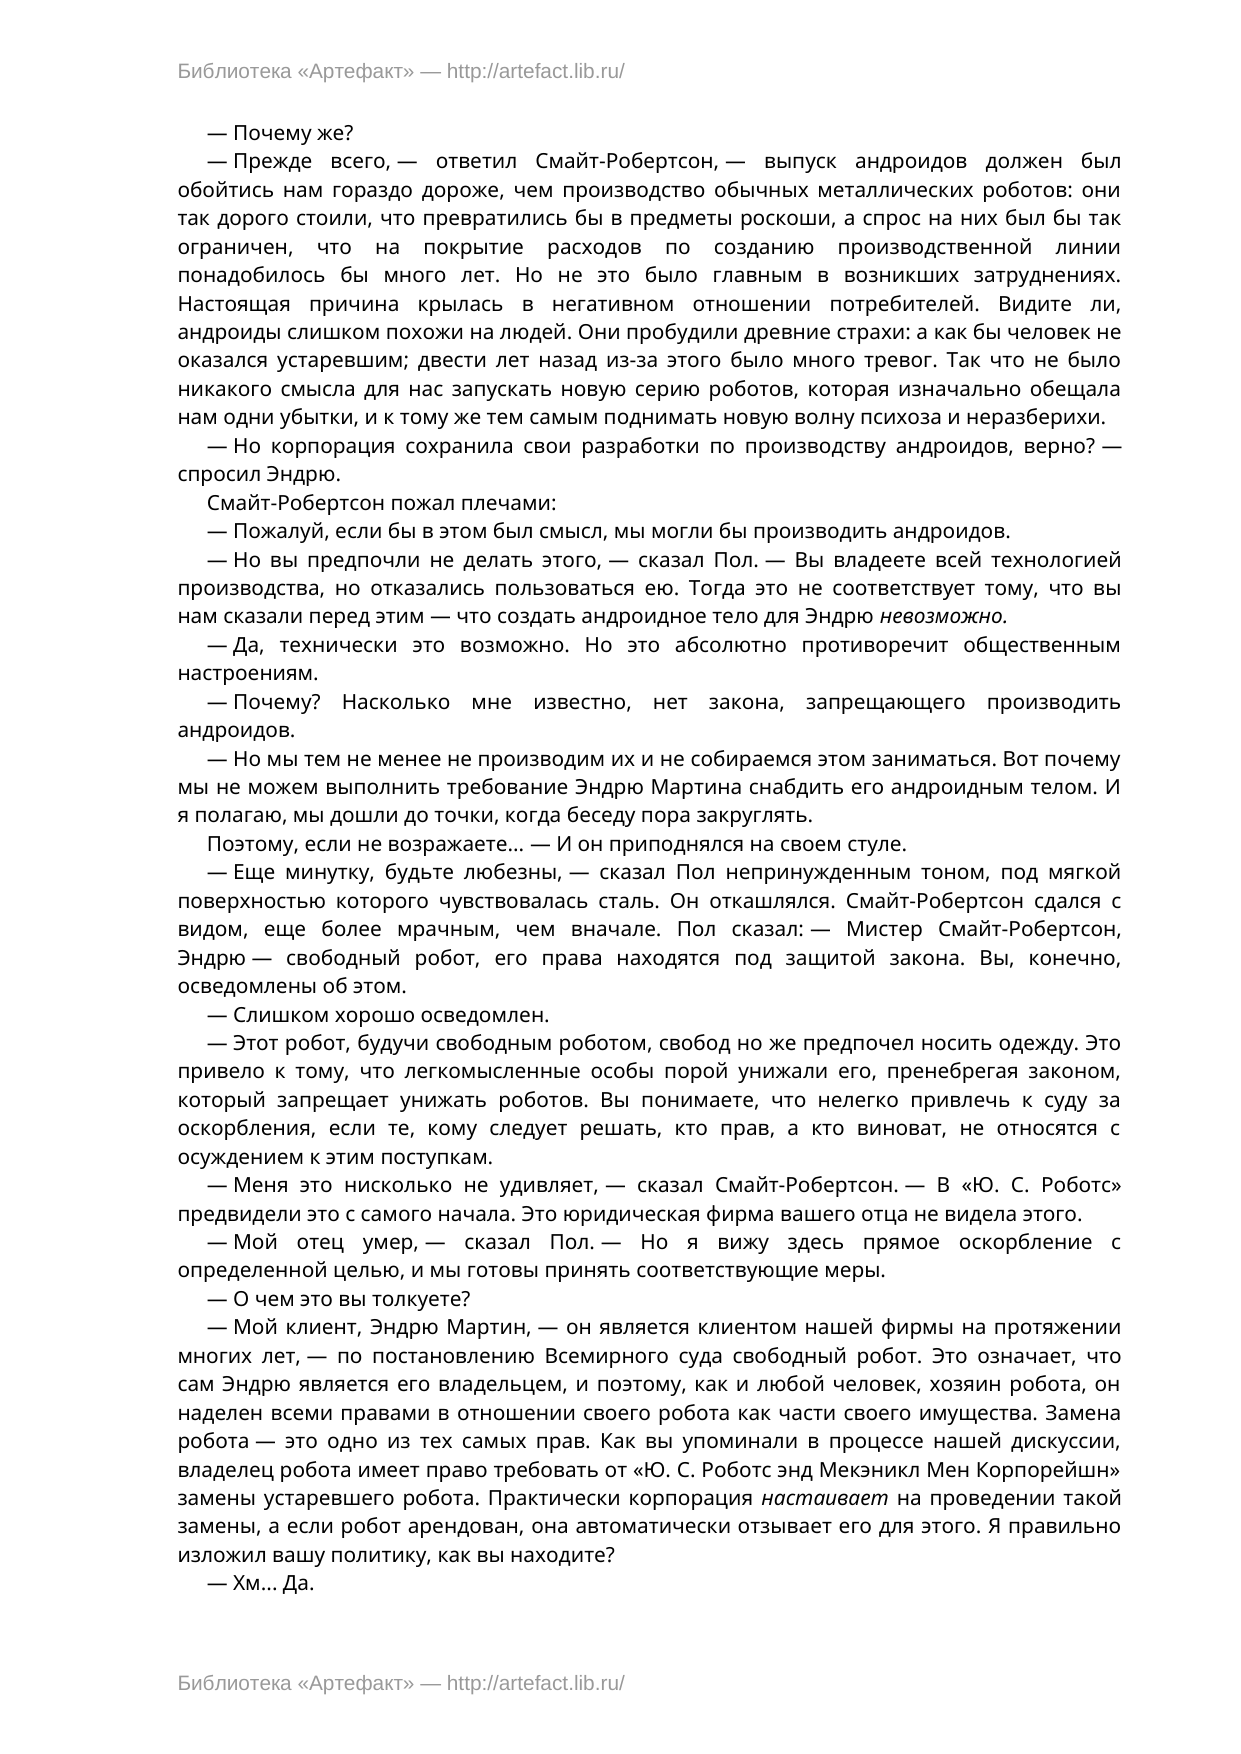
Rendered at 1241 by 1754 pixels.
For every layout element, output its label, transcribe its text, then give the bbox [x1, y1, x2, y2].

text — Этот робот, будучи свободным роботом, свобод но же предпочел носить одежду. Это привело к тому, что легкомысленные особы порой унижали его, пренебрегая законом, который запрещает унижать роботов. Вы понимаете, что нелегко привлечь к суду за оскорбления, если те, кому следует решать, кто прав, а кто виноват, не относятся с осуждением к этим поступкам. [177, 1028, 1122, 1170]
text — Да, технически это возможно. Но это абсолютно противоречит общественным настроениям. [177, 630, 1122, 687]
text — Меня это нисколько не удивляет, — сказал Смайт-Робертсон. — В «Ю. С. Роботс» предвидели это с самого начала. Это юридическая фирма вашего отца не видела этого. [177, 1170, 1122, 1227]
text — Мой отец умер, — сказал Пол. — Но я вижу здесь прямое оскорбление с определенной целью, и мы готовы принять соответствующие меры. [177, 1227, 1122, 1284]
text — Почему же? [177, 118, 1122, 147]
text — Почему? Насколько мне известно, нет закона, запрещающего производить андроидов. [177, 687, 1122, 744]
text Смайт-Робертсон пожал плечами: [177, 488, 1122, 516]
text — Хм... Да. [177, 1568, 1122, 1597]
text — Прежде всего, — ответил Смайт-Робертсон, — выпуск андроидов должен был обойтись нам гораздо дороже, чем производство обычных металлических роботов: они так дорого стоили, что превратились бы в предметы роскоши, а спрос на них был бы так ограничен, что на покрытие расходов по созданию производственной линии понадобилось бы много лет. Но не это было главным в возникших затруднениях. Настоящая причина крылась в негативном отношении потребителей. Видите ли, андроиды слишком похожи на людей. Они пробудили древние страхи: а как бы человек не оказался устаревшим; двести лет назад из-за этого было много тревог. Так что не было никакого смысла для нас запускать новую серию роботов, которая изначально обещала нам одни убытки, и к тому же тем самым поднимать новую волну психоза и неразберихи. [177, 147, 1122, 431]
text — Мой клиент, Эндрю Мартин, — он является клиентом нашей фирмы на протяжении многих лет, — по постановлению Всемирного суда свободный робот. Это означает, что сам Эндрю является его владельцем, и поэтому, как и любой человек, хозяин робота, он наделен всеми правами в отношении своего робота как части своего имущества. Замена робота — это одно из тех самых прав. Как вы упоминали в процессе нашей дискуссии, владелец робота имеет право требовать от «Ю. С. Роботс энд Мекэникл Мен Корпорейшн» замены устаревшего робота. Практически корпорация настаивает на проведении такой замены, а если робот арендован, она автоматически отзывает его для этого. Я правильно изложил вашу политику, как вы находите? [177, 1312, 1122, 1568]
text Поэтому, если не возражаете... — И он приподнялся на своем стуле. [177, 829, 1122, 857]
text — Но корпорация сохранила свои разработки по производству андроидов, верно? — спросил Эндрю. [177, 431, 1122, 488]
text — О чем это вы толкуете? [177, 1284, 1122, 1312]
text — Но вы предпочли не делать этого, — сказал Пол. — Вы владеете всей технологией производства, но отказались пользоваться ею. Тогда это не соответствует тому, что вы нам сказали перед этим — что создать андроидное тело для Эндрю невозможно. [177, 545, 1122, 630]
text — Слишком хорошо осведомлен. [177, 1000, 1122, 1028]
text — Но мы тем не менее не производим их и не собираемся этом заниматься. Вот почему мы не можем выполнить требование Эндрю Мартина снабдить его андроидным телом. И я полагаю, мы дошли до точки, когда беседу пора закруглять. [177, 744, 1122, 829]
text — Пожалуй, если бы в этом был смысл, мы могли бы производить андроидов. [177, 516, 1122, 545]
text — Еще минутку, будьте любезны, — сказал Пол непринужденным тоном, под мягкой поверхностью которого чувствовалась сталь. Он откашлялся. Смайт-Робертсон сдался с видом, еще более мрачным, чем вначале. Пол сказал: — Мистер Смайт-Робертсон, Эндрю — свободный робот, его права находятся под защитой закона. Вы, конечно, осведомлены об этом. [177, 857, 1122, 1000]
